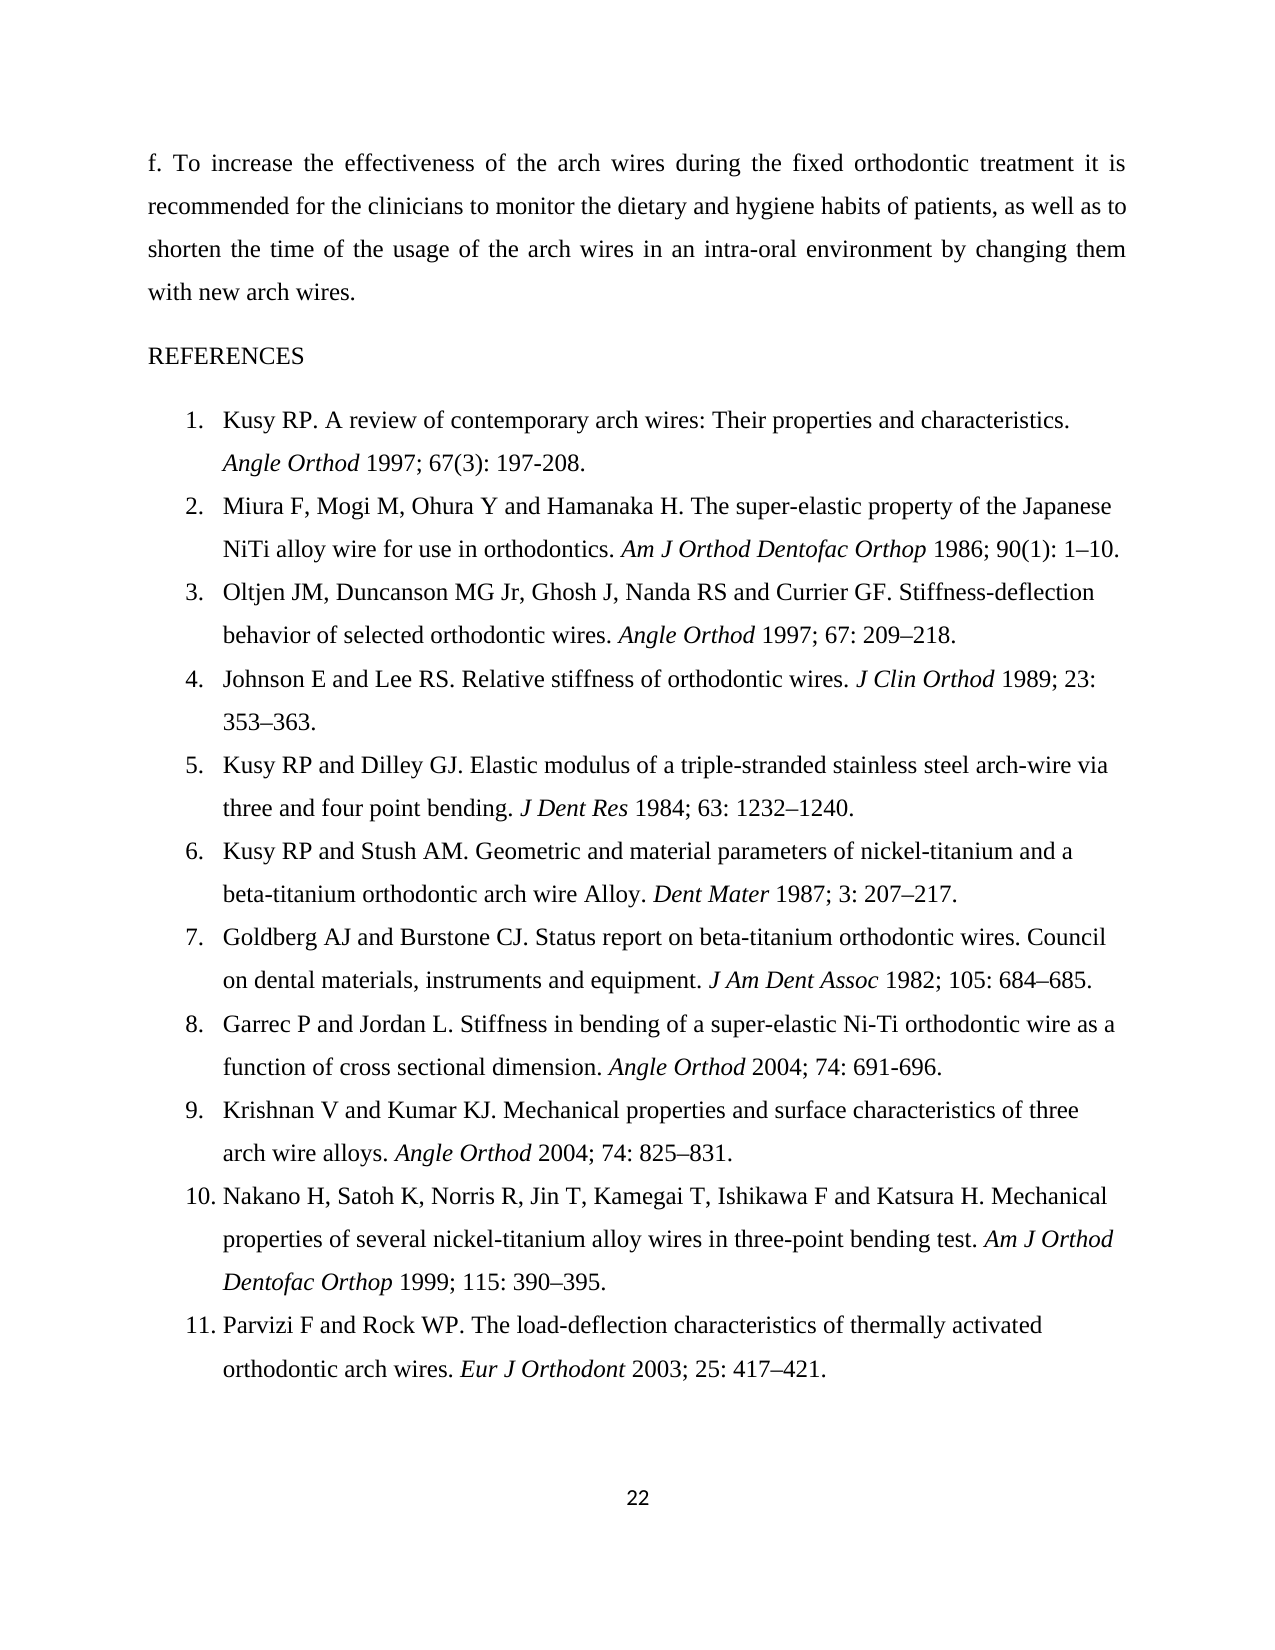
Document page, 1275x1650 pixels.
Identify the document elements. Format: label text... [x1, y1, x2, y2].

list Krishnan V and Kumar KJ. Mechanical properties and surface characteristics of three arch wire alloys. Angle Orthod 2004; 74: 825–831. [185, 1095, 1127, 1167]
list Garrec P and Jordan L. Stiffness in bending of a super-elastic Ni-Ti orthodontic wire as a function of cross sectional dimension. Angle Orthod 2004; 74: 691-696. [185, 1009, 1127, 1081]
list Goldberg AJ and Burstone CJ. Status report on beta-titanium orthodontic wires. Council on dental materials, instruments and equipment. J Am Dent Assoc 1982; 105: 684–685. [185, 922, 1127, 994]
list Miura F, Mogi M, Ohura Y and Hamanaka H. The super-elastic property of the Japanese NiTi alloy wire for use in orthodontics. Am J Orthod Dentofac Orthop 1986; 90(1): 1–10. [185, 491, 1127, 563]
list Oltjen JM, Duncanson MG Jr, Ghosh J, Nanda RS and Currier GF. Stiffness-deflection behavior of selected orthodontic wires. Angle Orthod 1997; 67: 209–218. [185, 577, 1127, 649]
list Johnson E and Lee RS. Relative stiffness of orthodontic wires. J Clin Orthod 1989; 23: 353–363. [185, 664, 1127, 736]
list Kusy RP and Dilley GJ. Elastic modulus of a triple-stranded stainless steel arch-wire via three and four point bending. J Dent Res 1984; 63: 1232–1240. [185, 750, 1127, 822]
text f. To increase the effectiveness of the arch wires during the fixed orthodontic treatment it is recommended for the clinicians to monitor the dietary and hygiene habits of patients, as well as to shorten the time of the usage of the arch wires in an intra-oral environment by changing them with new arch wires. [148, 148, 1127, 306]
list Kusy RP and Stush AM. Geometric and material parameters of nickel-titanium and a beta-titanium orthodontic arch wire Alloy. Dent Mater 1987; 3: 207–217. [185, 836, 1127, 908]
text REFERENCES [148, 341, 1127, 370]
list Parvizi F and Rock WP. The load-deflection characteristics of thermally activated orthodontic arch wires. Eur J Orthodont 2003; 25: 417–421. [185, 1311, 1127, 1382]
list Nakano H, Satoh K, Norris R, Jin T, Kamegai T, Ishikawa F and Katsura H. Mechanical properties of several nickel-titanium alloy wires in three-point bending test. Am J Orthod Dentofac Orthop 1999; 115: 390–395. [185, 1181, 1127, 1296]
list Kusy RP. A review of contemporary arch wires: Their properties and characteristics. Angle Orthod 1997; 67(3): 197-208. [185, 405, 1127, 477]
